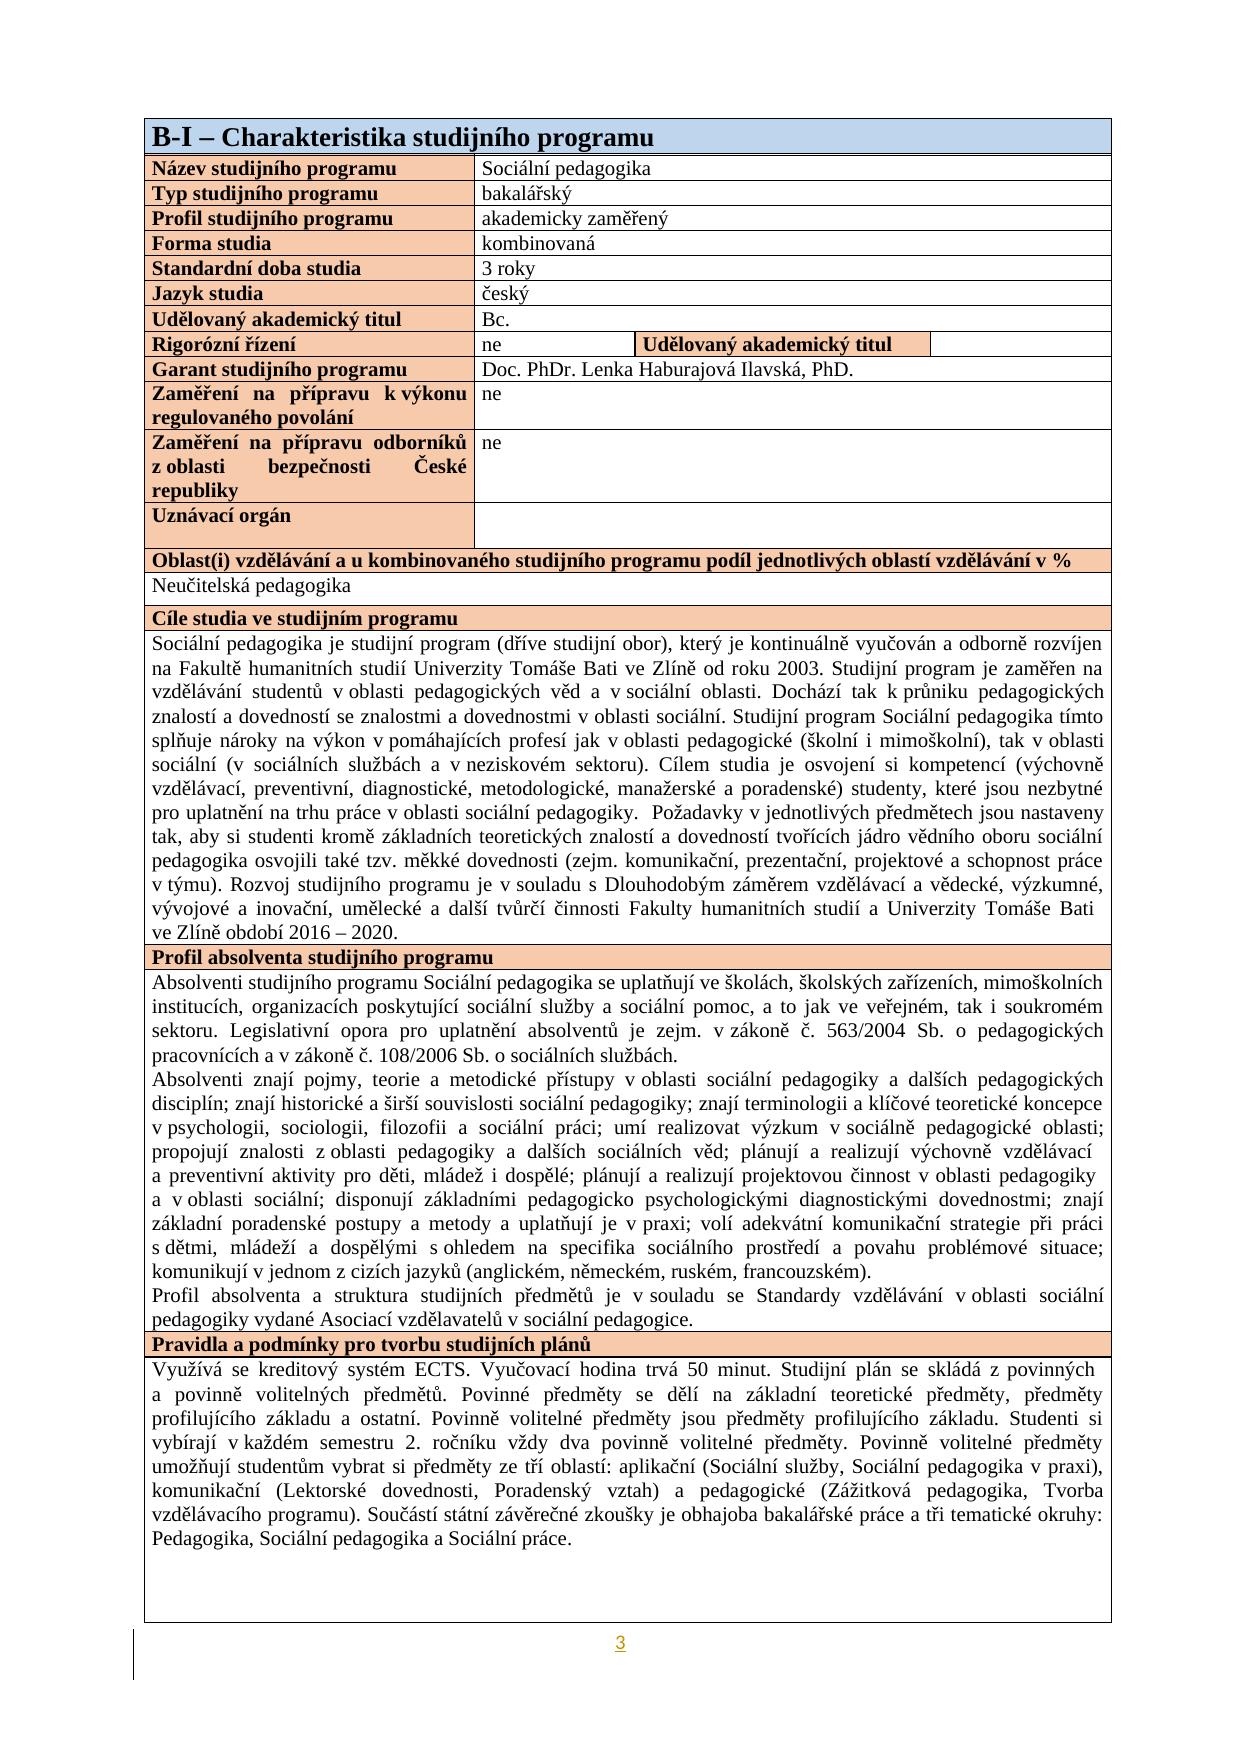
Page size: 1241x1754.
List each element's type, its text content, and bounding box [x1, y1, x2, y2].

table_cell Forma studia [145, 231, 474, 255]
table_cell Název studijního programu [145, 156, 474, 180]
table_cell Udělovaný akademický titul [636, 332, 930, 356]
table_cell Zaměření na přípravu odborníků z oblasti bezpečnosti České republiky [145, 430, 474, 502]
table_cell Absolventi studijního programu Sociální pedagogika se uplatňují ve školách, školských zařízeních, mimoškolních institucích, organizacích poskytující sociální služby a sociální pomoc, a to jak ve veřejném, tak i soukromém sektoru. Legislativní opora pro uplatnění absolventů je zejm. v zákoně č. 563/2004 Sb. o pedagogických pracovnících a v zákoně č. 108/2006 Sb. o sociálních službách. Absolventi znají pojmy, teorie a metodické přístupy v oblasti sociální pedagogiky a dalších pedagogických disciplín; znají historické a širší souvislosti sociální pedagogiky; znají terminologii a klíčové teoretické koncepce v psychologii, sociologii, filozofii a sociální práci; umí realizovat výzkum v sociálně pedagogické oblasti; propojují znalosti z oblasti pedagogiky a dalších sociálních věd; plánují a realizují výchovně vzdělávací a preventivní aktivity pro děti, mládež i dospělé; plánují a realizují projektovou činnost v oblasti pedagogiky a v oblasti sociální; disponují základními pedagogicko psychologickými diagnostickými dovednostmi; znají základní poradenské postupy a metody a uplatňují je v praxi; volí adekvátní komunikační strategie při práci s dětmi, mládeží a dospělými s ohledem na specifika sociálního prostředí a povahu problémové situace; komunikují v jednom z cizích jazyků (anglickém, německém, ruském, francouzském). Profil absolventa a struktura studijních předmětů je v souladu se Standardy vzdělávání v oblasti sociální pedagogiky vydané Asociací vzdělavatelů v sociální pedagogice. [145, 970, 1111, 1331]
table_cell Využívá se kreditový systém ECTS. Vyučovací hodina trvá 50 minut. Studijní plán se skládá z povinných a povinně volitelných předmětů. Povinné předměty se dělí na základní teoretické předměty, předměty profilujícího základu a ostatní. Povinně volitelné předměty jsou předměty profilujícího základu. Studenti si vybírají v každém semestru 2. ročníku vždy dva povinně volitelné předměty. Povinně volitelné předměty umožňují studentům vybrat si předměty ze tří oblastí: aplikační (Sociální služby, Sociální pedagogika v praxi), komunikační (Lektorské dovednosti, Poradenský vztah) a pedagogické (Zážitková pedagogika, Tvorba vzdělávacího programu). Součástí státní závěrečné zkoušky je obhajoba bakalářské práce a tři tematické okruhy: Pedagogika, Sociální pedagogika a Sociální práce. [145, 1358, 1111, 1622]
table_cell Udělovaný akademický titul [145, 306, 474, 331]
table_cell kombinovaná [475, 231, 1111, 255]
table_cell Cíle studia ve studijním programu [145, 606, 1111, 630]
table_cell Garant studijního programu [145, 357, 474, 381]
table_cell Neučitelská pedagogika [145, 573, 1111, 605]
table_cell Uznávací orgán [145, 503, 474, 548]
table_cell Profil studijního programu [145, 206, 474, 230]
table_cell Rigorózní řízení [145, 332, 474, 356]
table_cell Jazyk studia [145, 281, 474, 305]
table_header B-I – Charakteristika studijního programu [145, 119, 1111, 153]
table_cell bakalářský [475, 181, 1111, 205]
table_cell ne [475, 382, 1111, 429]
table_cell ne [475, 430, 1111, 502]
table_cell akademicky zaměřený [475, 206, 1111, 230]
table_cell Sociální pedagogika [475, 156, 1111, 180]
table_cell [931, 332, 1111, 356]
table_cell Standardní doba studia [145, 256, 474, 280]
table_cell 3 roky [475, 256, 1111, 280]
table_cell [475, 503, 1111, 548]
table_cell Zaměření na přípravu k výkonu regulovaného povolání [145, 382, 474, 429]
table_cell Profil absolventa studijního programu [145, 945, 1111, 969]
table_cell Sociální pedagogika je studijní program (dříve studijní obor), který je kontinuálně vyučován a odborně rozvíjen na Fakultě humanitních studií Univerzity Tomáše Bati ve Zlíně od roku 2003. Studijní program je zaměřen na vzdělávání studentů v oblasti pedagogických věd a v sociální oblasti. Dochází tak k průniku pedagogických znalostí a dovedností se znalostmi a dovednostmi v oblasti sociální. Studijní program Sociální pedagogika tímto splňuje nároky na výkon v pomáhajících profesí jak v oblasti pedagogické (školní i mimoškolní), tak v oblasti sociální (v sociálních službách a v neziskovém sektoru). Cílem studia je osvojení si kompetencí (výchovně vzdělávací, preventivní, diagnostické, metodologické, manažerské a poradenské) studenty, které jsou nezbytné pro uplatnění na trhu práce v oblasti sociální pedagogiky. Požadavky v jednotlivých předmětech jsou nastaveny tak, aby si studenti kromě základních teoretických znalostí a dovedností tvořících jádro vědního oboru sociální pedagogika osvojili také tzv. měkké dovednosti (zejm. komunikační, prezentační, projektové a schopnost práce v týmu). Rozvoj studijního programu je v souladu s Dlouhodobým záměrem vzdělávací a vědecké, výzkumné, vývojové a inovační, umělecké a další tvůrčí činnosti Fakulty humanitních studií a Univerzity Tomáše Bati ve Zlíně období 2016 – 2020. [145, 631, 1111, 944]
table_cell Pravidla a podmínky pro tvorbu studijních plánů [145, 1332, 1111, 1356]
table_cell český [475, 281, 1111, 305]
table_cell ne [475, 332, 634, 356]
table_cell Doc. PhDr. Lenka Haburajová Ilavská, PhD. [475, 357, 1111, 381]
table_cell Bc. [475, 306, 1111, 331]
table_cell Typ studijního programu [145, 181, 474, 205]
table_cell Oblast(i) vzdělávání a u kombinovaného studijního programu podíl jednotlivých oblastí vzdělávání v % [145, 549, 1111, 572]
